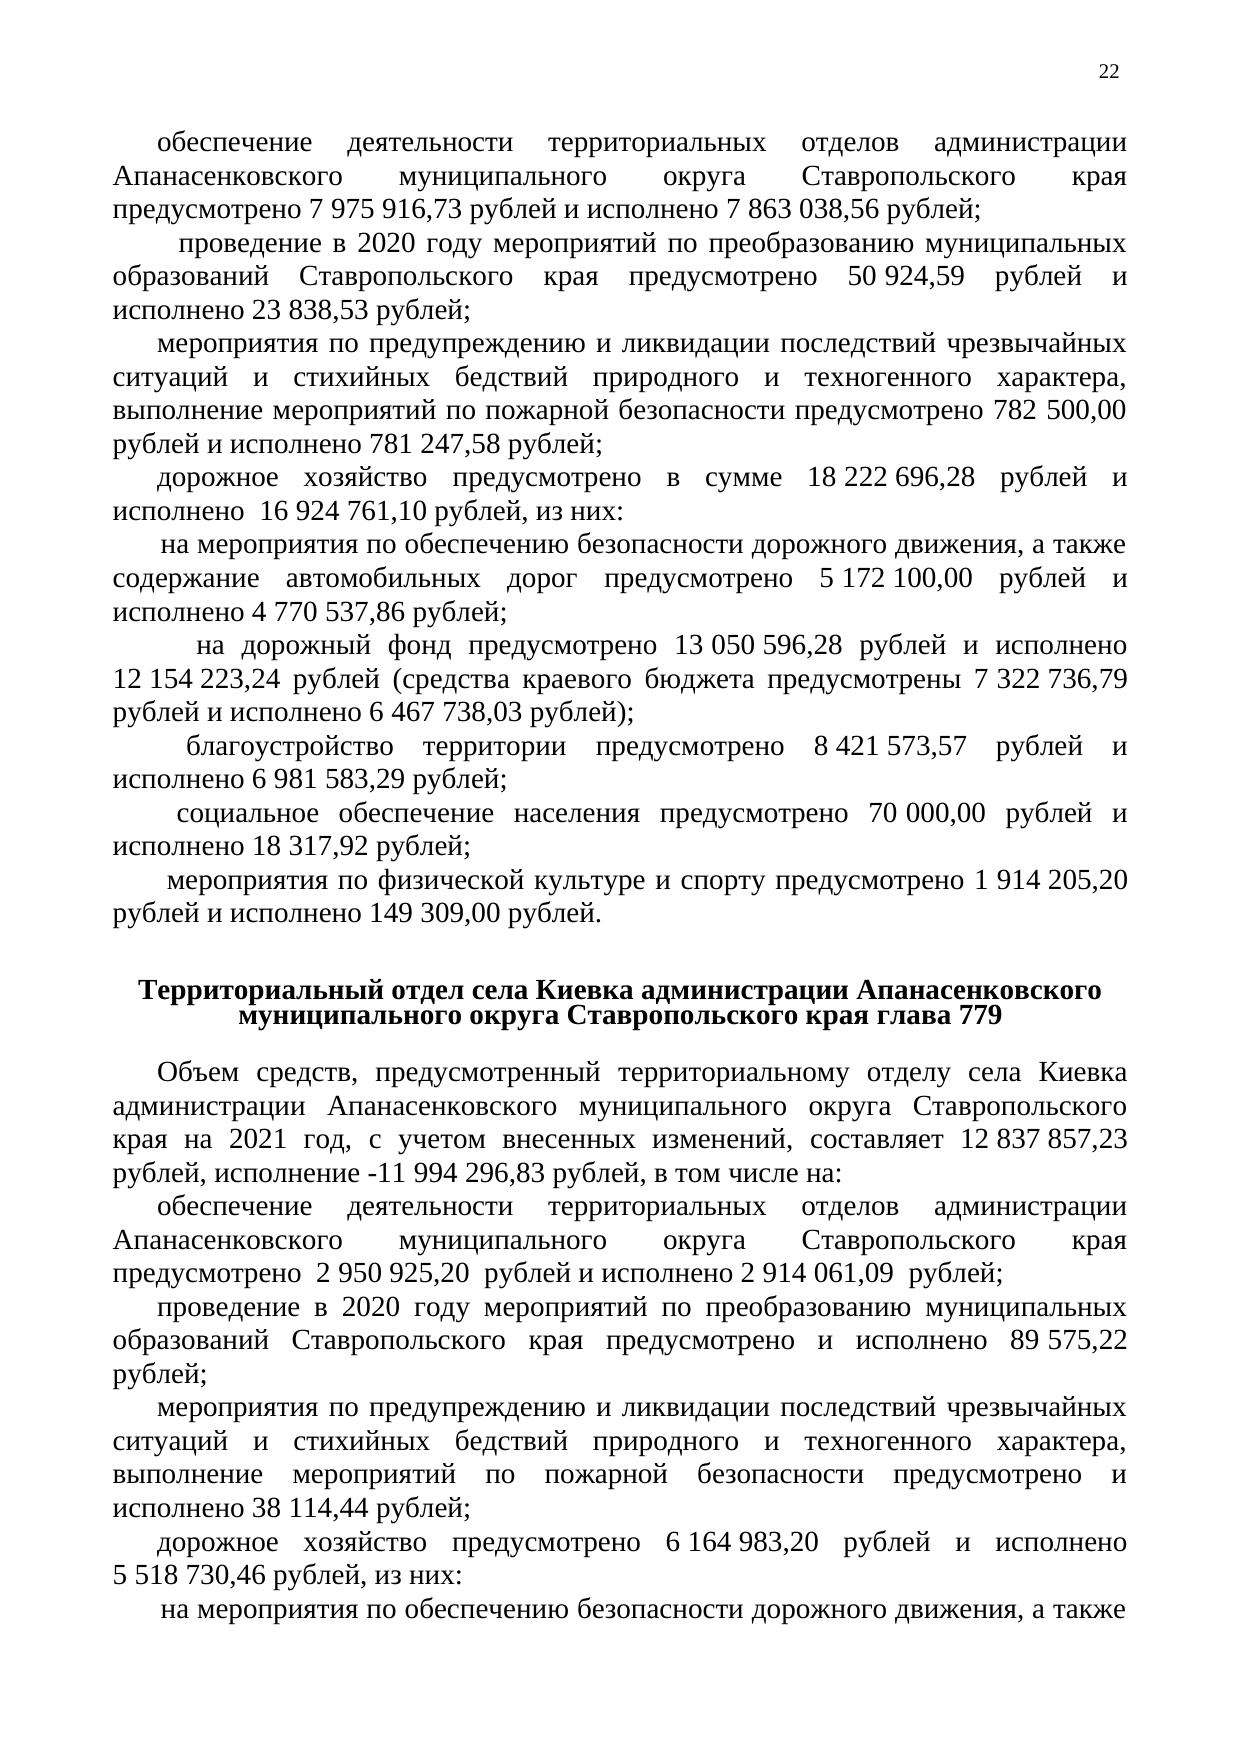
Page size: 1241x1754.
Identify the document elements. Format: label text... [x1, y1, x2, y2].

text обеспечение деятельности территориальных отделов администрации Апанасенковского муниципального округа Ставропольского края предусмотрено 7 975 916,73 рублей и исполнено 7 863 038,56 рублей; [112, 124, 1128, 225]
text мероприятия по предупреждению и ликвидации последствий чрезвычайных ситуаций и стихийных бедствий природного и техногенного характера, выполнение мероприятий по пожарной безопасности предусмотрено 782 500,00 рублей и исполнено 781 247,58 рублей; [112, 325, 1128, 459]
text Территориальный отдел села Киевка администрации Апанасенковского муниципального округа Ставропольского края глава 779 [112, 979, 1128, 1029]
text социальное обеспечение населения предусмотрено 70 000,00 рублей и исполнено 18 317,92 рублей; [112, 795, 1128, 862]
text мероприятия по физической культуре и спорту предусмотрено 1 914 205,20 рублей и исполнено 149 309,00 рублей. [112, 862, 1128, 929]
text на дорожный фонд предусмотрено 13 050 596,28 рублей и исполнено 12 154 223,24 рублей (средства краевого бюджета предусмотрены 7 322 736,79 рублей и исполнено 6 467 738,03 рублей); [112, 627, 1128, 728]
text проведение в 2020 году мероприятий по преобразованию муниципальных образований Ставропольского края предусмотрено и исполнено 89 575,22 рублей; [112, 1289, 1128, 1389]
text дорожное хозяйство предусмотрено в сумме 18 222 696,28 рублей и исполнено 16 924 761,10 рублей, из них: [112, 459, 1128, 527]
text дорожное хозяйство предусмотрено 6 164 983,20 рублей и исполнено 5 518 730,46 рублей, из них: [112, 1524, 1128, 1591]
text Объем средств, предусмотренный территориальному отделу села Киевка администрации Апанасенковского муниципального округа Ставропольского края на 2021 год, с учетом внесенных изменений, составляет 12 837 857,23 рублей, исполнение -11 994 296,83 рублей, в том числе на: [112, 1054, 1128, 1188]
text на мероприятия по обеспечению безопасности дорожного движения, а также содержание автомобильных дорог предусмотрено 5 172 100,00 рублей и исполнено 4 770 537,86 рублей; [112, 527, 1128, 627]
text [112, 1591, 1128, 1624]
text мероприятия по предупреждению и ликвидации последствий чрезвычайных ситуаций и стихийных бедствий природного и техногенного характера, выполнение мероприятий по пожарной безопасности предусмотрено и исполнено 38 114,44 рублей; [112, 1389, 1128, 1524]
text благоустройство территории предусмотрено 8 421 573,57 рублей и исполнено 6 981 583,29 рублей; [112, 728, 1128, 795]
text проведение в 2020 году мероприятий по преобразованию муниципальных образований Ставропольского края предусмотрено 50 924,59 рублей и исполнено 23 838,53 рублей; [112, 225, 1128, 325]
text обеспечение деятельности территориальных отделов администрации Апанасенковского муниципального округа Ставропольского края предусмотрено 2 950 925,20 рублей и исполнено 2 914 061,09 рублей; [112, 1188, 1128, 1289]
